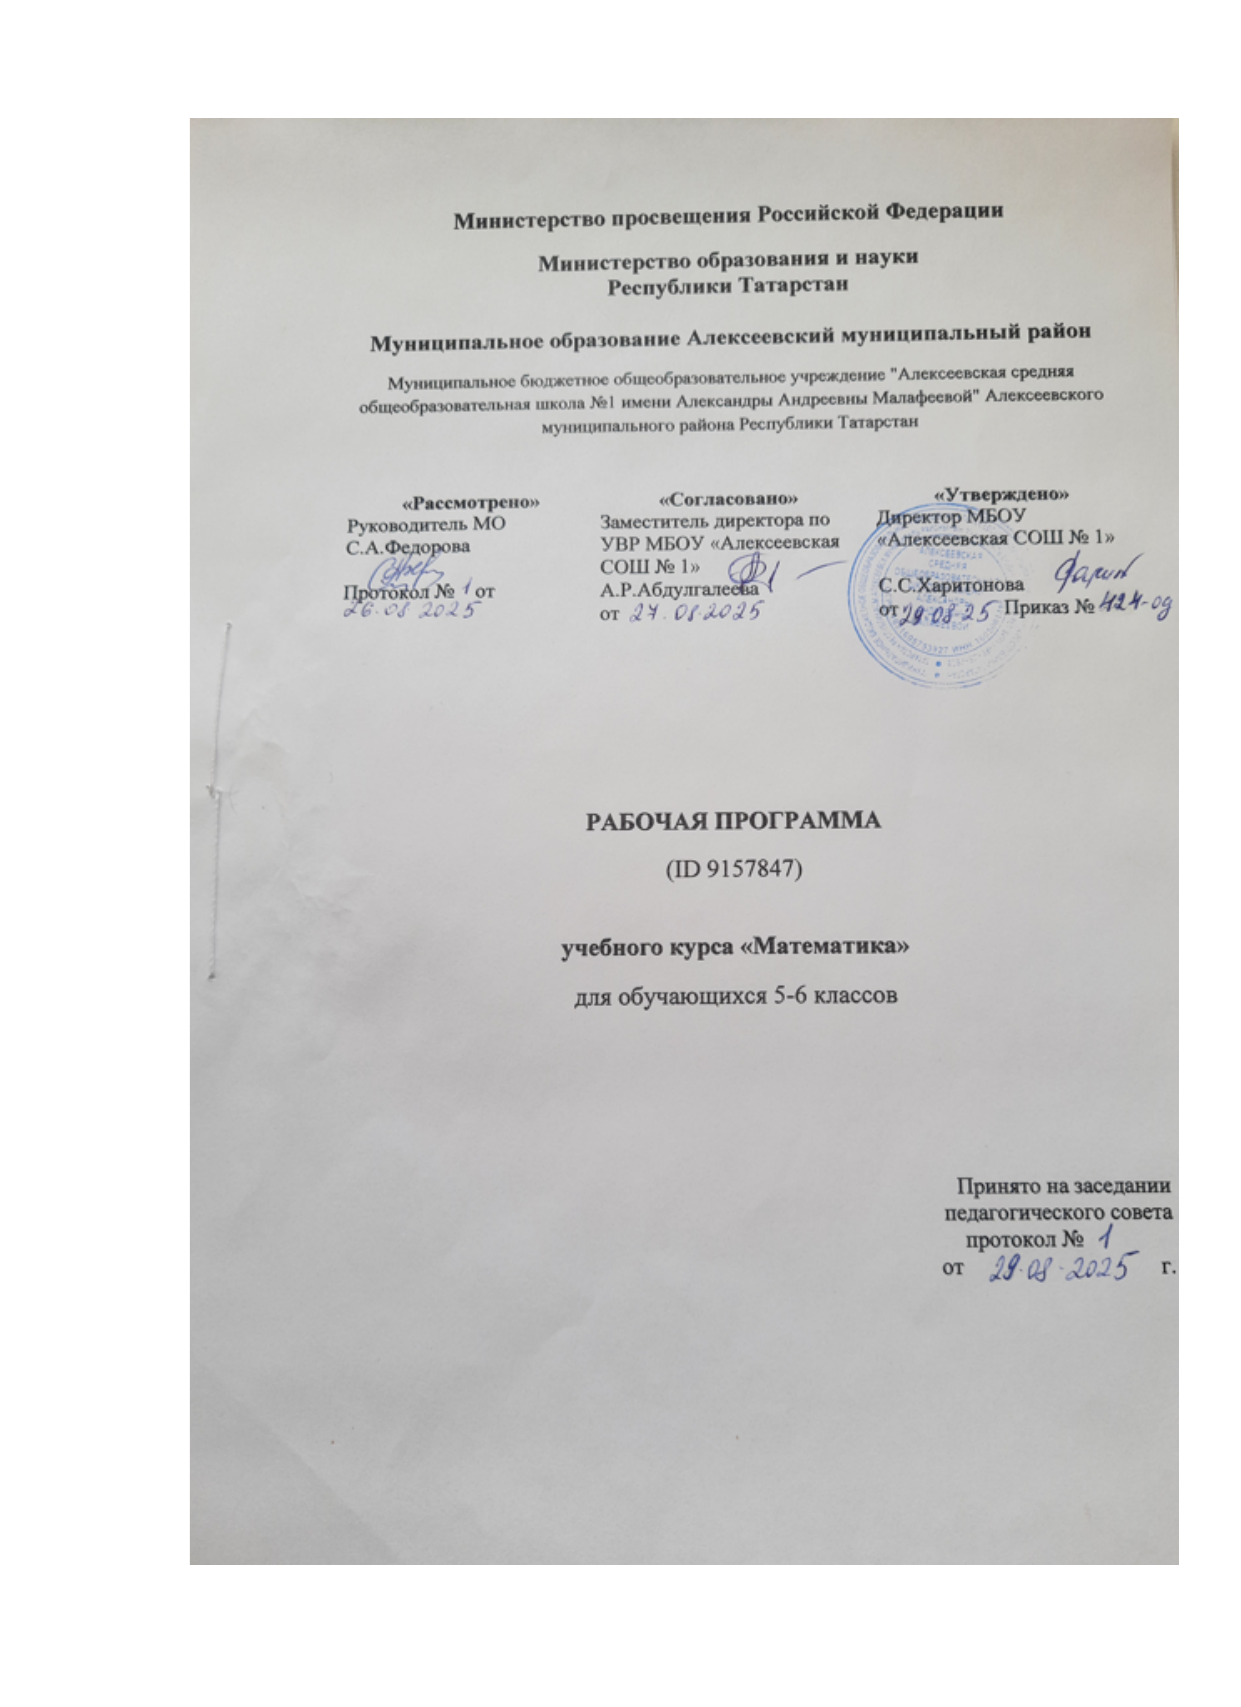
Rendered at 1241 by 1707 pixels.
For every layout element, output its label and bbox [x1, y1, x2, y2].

picture [189, 118, 1179, 1565]
